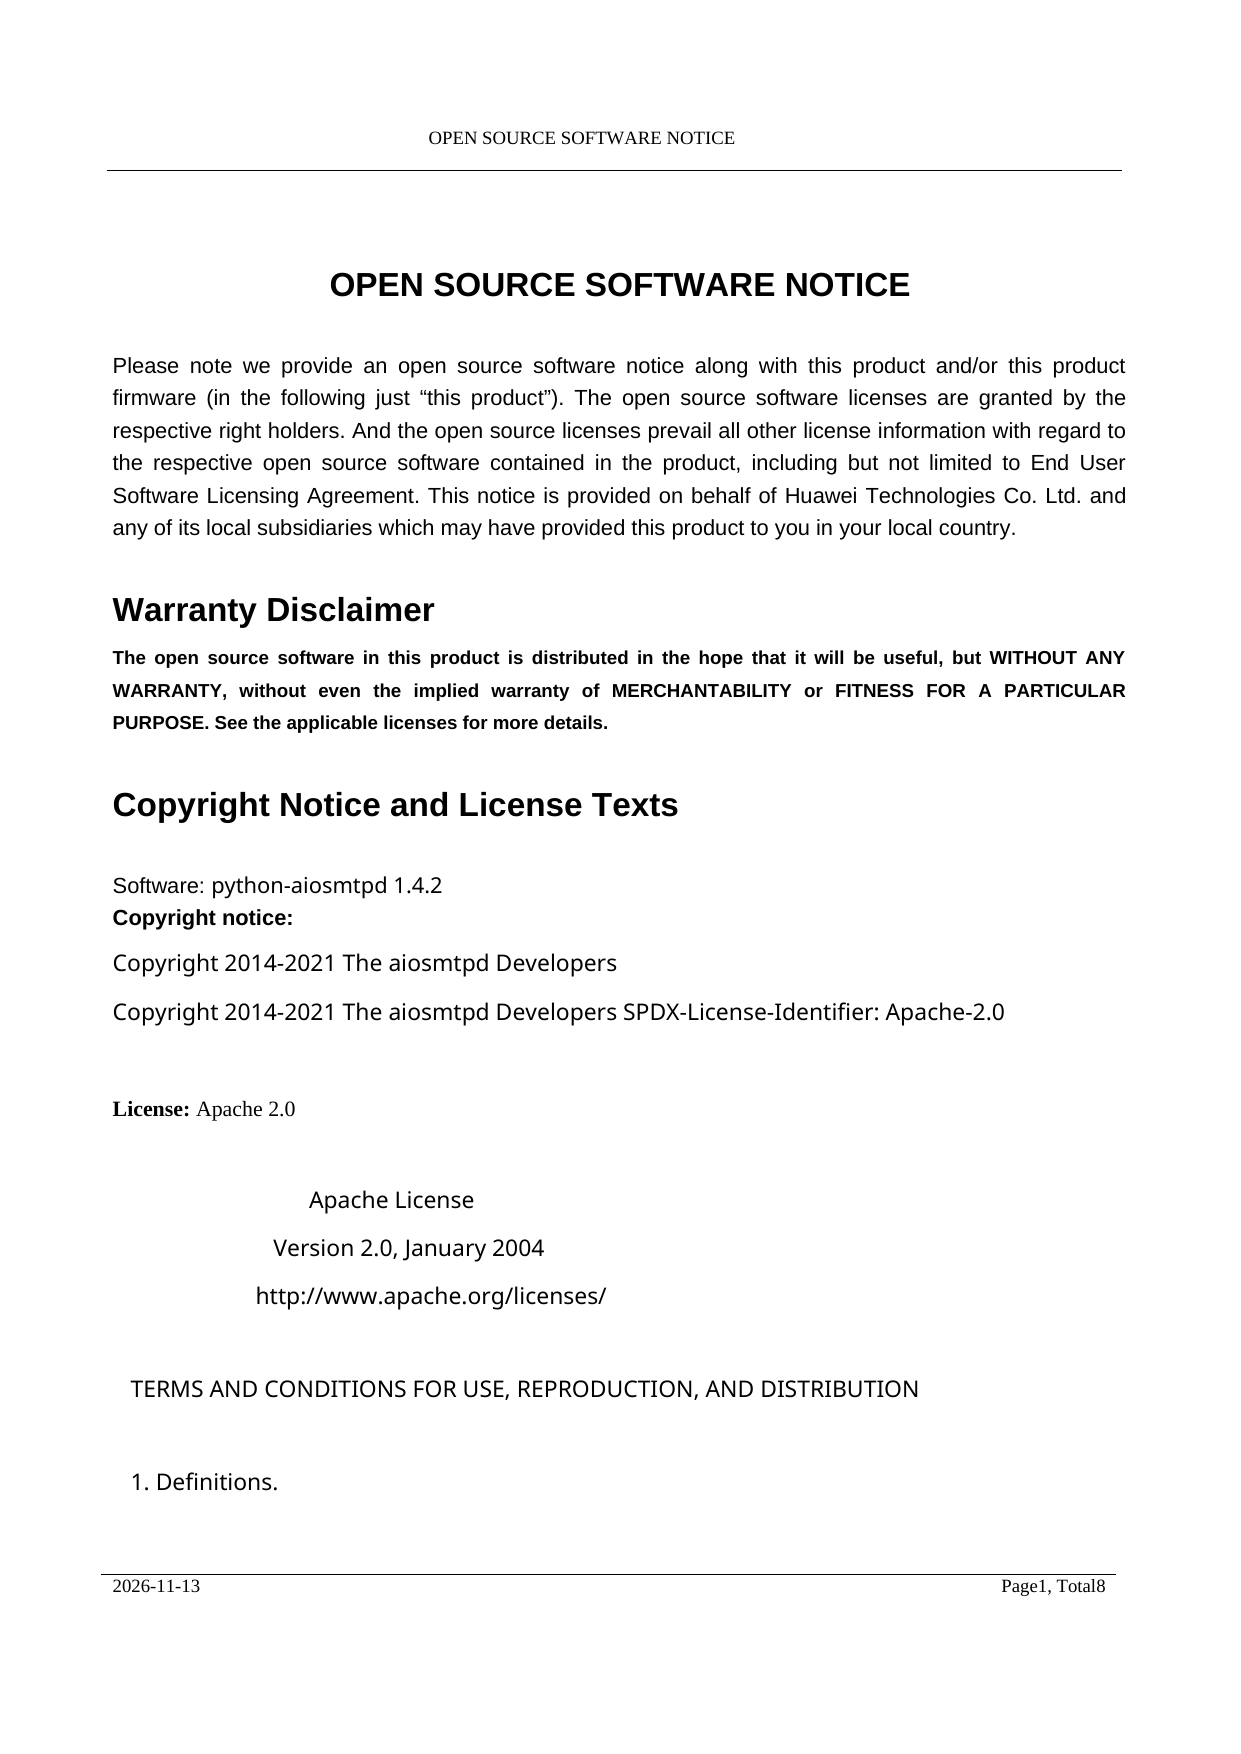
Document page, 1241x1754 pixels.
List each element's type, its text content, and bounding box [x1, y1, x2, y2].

text Warranty Disclaimer [112, 576, 1128, 641]
text Please note we provide an open source software notice along with this product and/or this product firmware (in the following just “this product”). The open source software licenses are granted by the respective right holders. And the open source licenses prevail all other license information with regard to the respective open source software contained in the product, including but not limited to End User Software Licensing Agreement. This notice is provided on behalf of Huawei Technologies Co. Ltd. and any of its local subsidiaries which may have provided this product to you in your local country. [112, 349, 1128, 544]
text http://www.apache.org/licenses/ [112, 1279, 1128, 1312]
text TERMS AND CONDITIONS FOR USE, REPRODUCTION, AND DISTRIBUTION [112, 1372, 1128, 1405]
text Copyright Notice and License Texts [112, 771, 1128, 836]
text Software: python-aiosmtpd 1.4.2 [112, 869, 1128, 901]
text OPEN SOURCE SOFTWARE NOTICE [112, 251, 1128, 316]
text License: Apache 2.0 [112, 1093, 1128, 1125]
text Copyright 2014-2021 The aiosmtpd Developers Copyright 2014-2021 The aiosmtpd Developers SPDX-License-Identifier: Apache-2.0 [112, 947, 1128, 1077]
text 1. Definitions. [112, 1466, 1128, 1498]
text Copyright notice: [112, 901, 1128, 934]
text The open source software in this product is distributed in the hope that it will be useful, but WITHOUT ANY WARRANTY, without even the implied warranty of MERCHANTABILITY or FITNESS FOR A PARTICULAR PURPOSE. See the applicable licenses for more details. [112, 641, 1128, 739]
text Apache License [112, 1183, 1128, 1216]
text Version 2.0, January 2004 [112, 1231, 1128, 1264]
